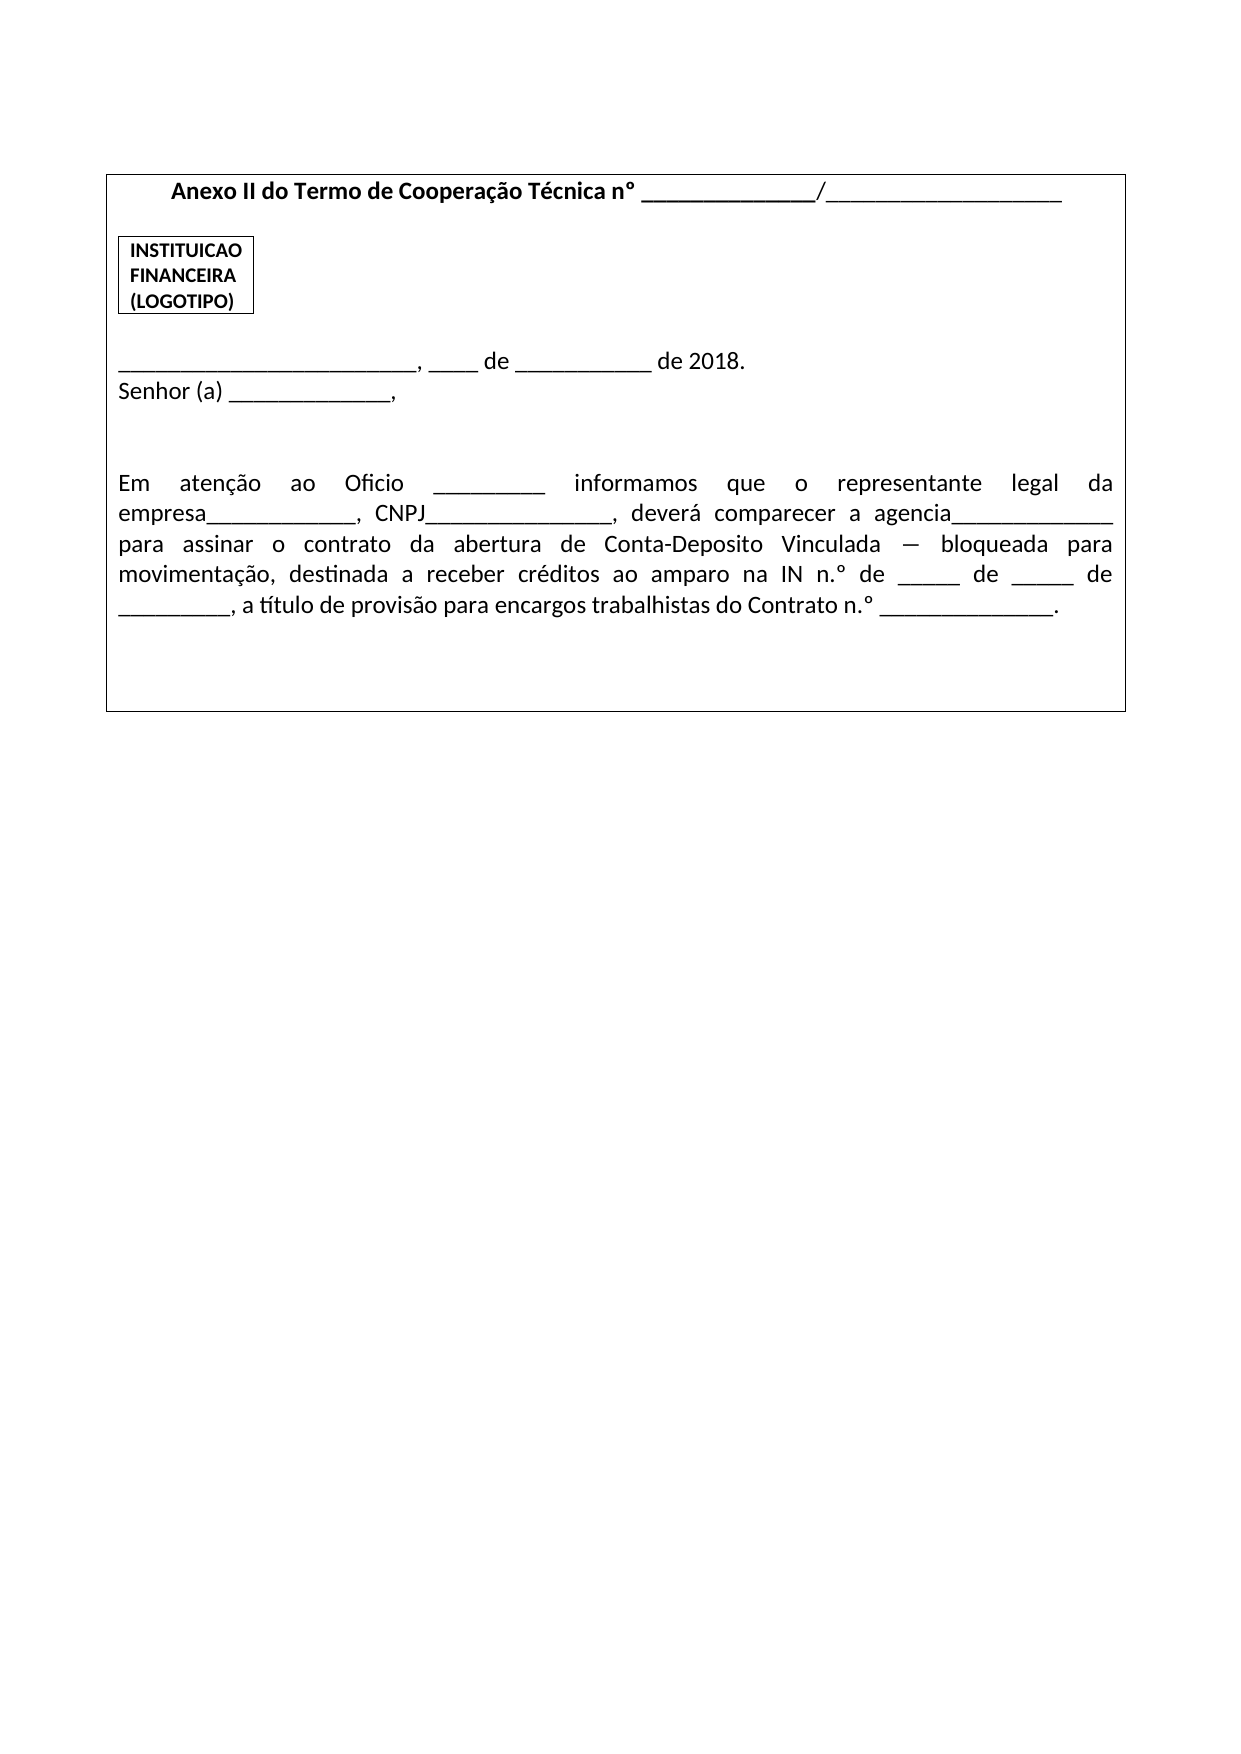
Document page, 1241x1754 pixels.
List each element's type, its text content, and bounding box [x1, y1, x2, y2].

table_header Anexo II do Termo de Cooperação Técnica nº ______________/___________________ ________________________, ____ de ___________ de 2018. Senhor (a) _____________, Em atenção ao Oficio _________ informamos que o representante legal da empresa____________, CNPJ_______________, deverá comparecer a agencia_____________ para assinar o contrato da abertura de Conta-Deposito Vinculada ― bloqueada para movimentação, destinada a receber créditos ao amparo na IN n.º de _____ de _____ de _________, a título de provisão para encargos trabalhistas do Contrato n.º ______________. [107, 175, 1125, 711]
